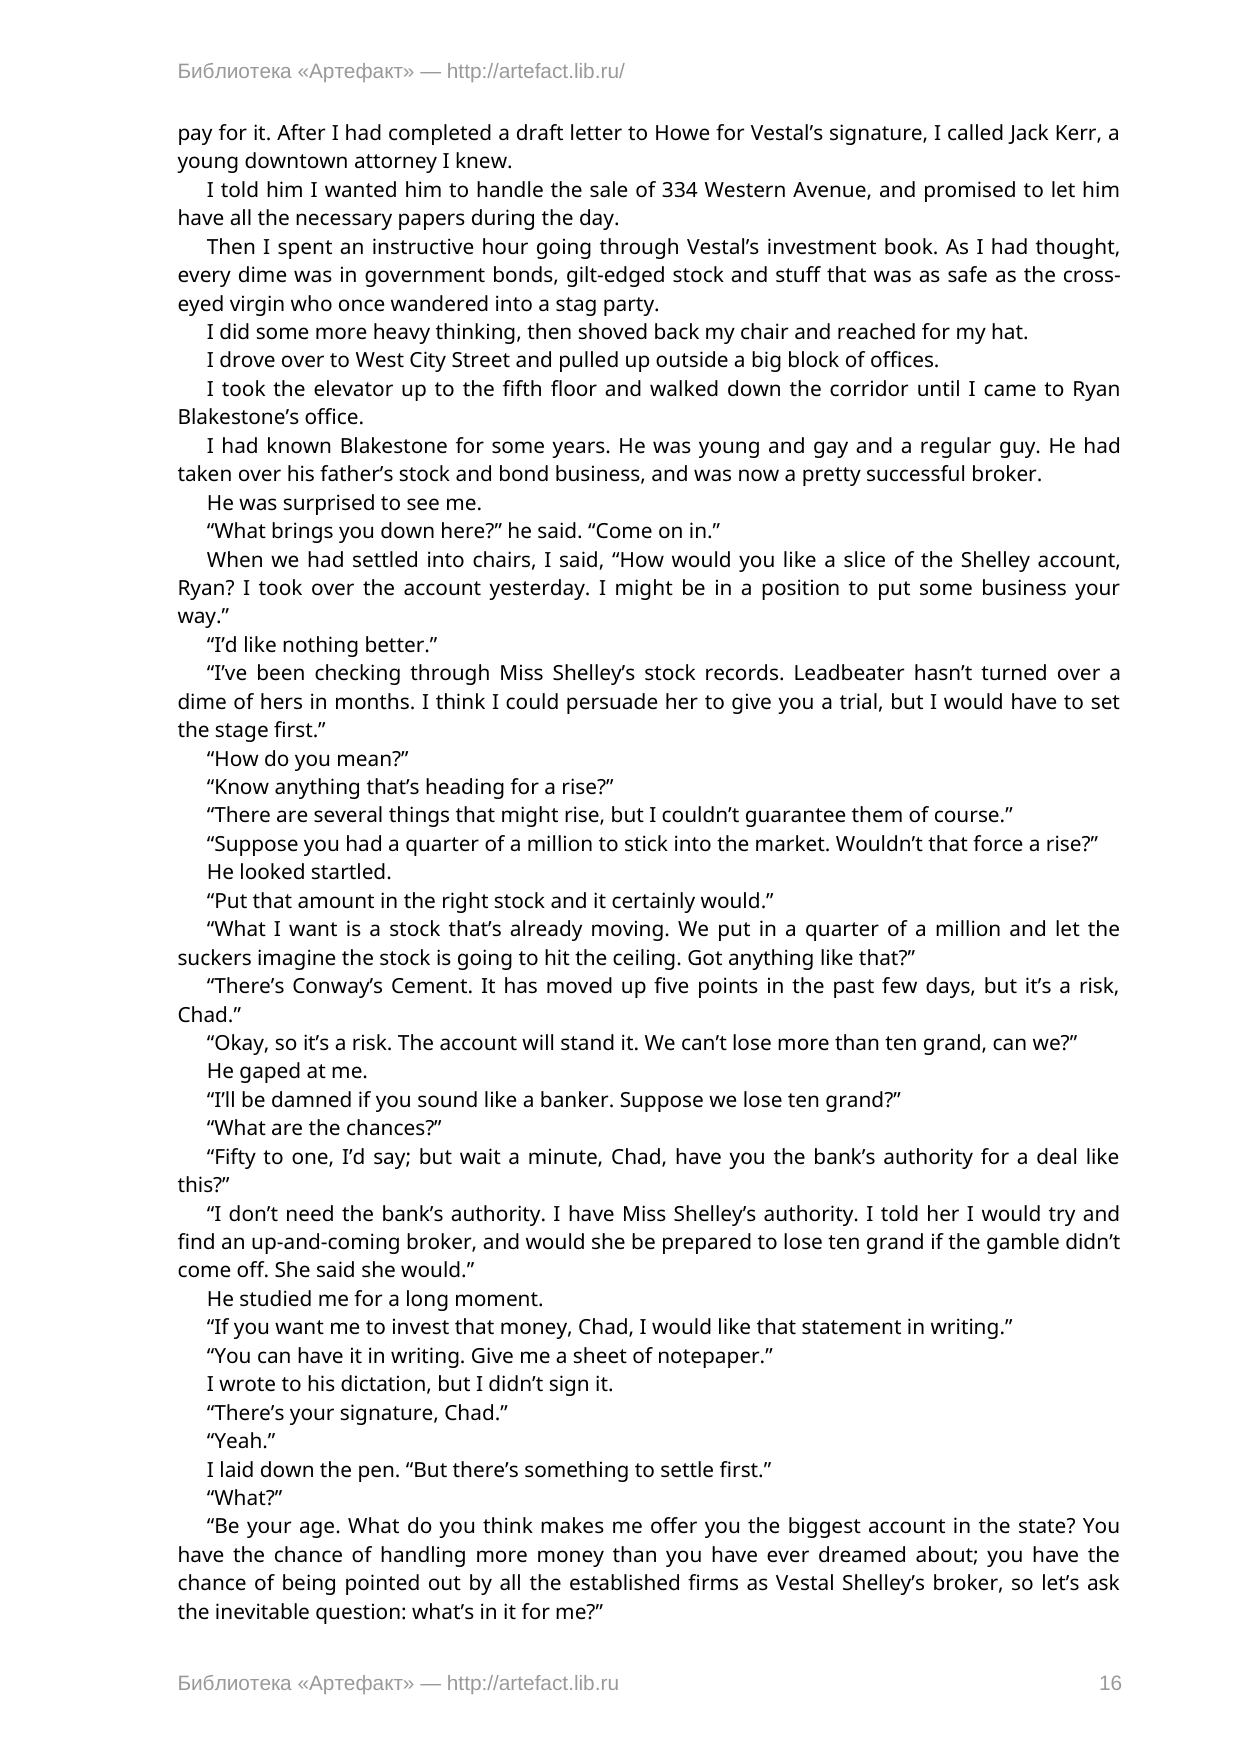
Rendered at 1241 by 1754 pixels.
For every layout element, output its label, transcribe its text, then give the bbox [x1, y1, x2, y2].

text “Put that amount in the right stock and it certainly would.” [177, 886, 1122, 914]
text “How do you mean?” [177, 744, 1122, 772]
text “You can have it in writing. Give me a sheet of notepaper.” [177, 1341, 1122, 1369]
text “I’ll be damned if you sound like a banker. Suppose we lose ten grand?” [177, 1085, 1122, 1113]
text He studied me for a long moment. [177, 1284, 1122, 1312]
text I wrote to his dictation, but I didn’t sign it. [177, 1369, 1122, 1398]
text “I’ve been checking through Miss Shelley’s stock records. Leadbeater hasn’t turned over a dime of hers in months. I think I could persuade her to give you a trial, but I would have to set the stage first.” [177, 658, 1122, 744]
text I laid down the pen. “But there’s something to settle first.” [177, 1455, 1122, 1483]
text “I don’t need the bank’s authority. I have Miss Shelley’s authority. I told her I would try and find an up-and-coming broker, and would she be prepared to lose ten grand if the gamble didn’t come off. She said she would.” [177, 1199, 1122, 1284]
text “There’s your signature, Chad.” [177, 1398, 1122, 1426]
text “There’s Conway’s Cement. It has moved up five points in the past few days, but it’s a risk, Chad.” [177, 971, 1122, 1028]
text “Fifty to one, I’d say; but wait a minute, Chad, have you the bank’s authority for a deal like this?” [177, 1142, 1122, 1199]
text “Yeah.” [177, 1426, 1122, 1455]
text I had known Blakestone for some years. He was young and gay and a regular guy. He had taken over his father’s stock and bond business, and was now a pretty successful broker. [177, 431, 1122, 488]
text “I’d like nothing better.” [177, 630, 1122, 658]
text “There are several things that might rise, but I couldn’t guarantee them of course.” [177, 801, 1122, 829]
text I did some more heavy thinking, then shoved back my chair and reached for my hat. [177, 317, 1122, 346]
text He was surprised to see me. [177, 488, 1122, 516]
text “What are the chances?” [177, 1113, 1122, 1142]
text Then I spent an instructive hour going through Vestal’s investment book. As I had thought, every dime was in government bonds, gilt-edged stock and stuff that was as safe as the cross-eyed virgin who once wandered into a stag party. [177, 232, 1122, 317]
text He gaped at me. [177, 1057, 1122, 1085]
text “Suppose you had a quarter of a million to stick into the market. Wouldn’t that force a rise?” [177, 829, 1122, 857]
text I took the elevator up to the fifth floor and walked down the corridor until I came to Ryan Blakestone’s office. [177, 374, 1122, 431]
text He looked startled. [177, 857, 1122, 886]
text “What?” [177, 1483, 1122, 1512]
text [177, 118, 1122, 175]
text When we had settled into chairs, I said, “How would you like a slice of the Shelley account, Ryan? I took over the account yesterday. I might be in a position to put some business your way.” [177, 545, 1122, 630]
text “Okay, so it’s a risk. The account will stand it. We can’t lose more than ten grand, can we?” [177, 1028, 1122, 1057]
text “Be your age. What do you think makes me offer you the biggest account in the state? You have the chance of handling more money than you have ever dreamed about; you have the chance of being pointed out by all the established firms as Vestal Shelley’s broker, so let’s ask the inevitable question: what’s in it for me?” [177, 1512, 1122, 1625]
text “Know anything that’s heading for a rise?” [177, 772, 1122, 801]
text I told him I wanted him to handle the sale of 334 Western Avenue, and promised to let him have all the necessary papers during the day. [177, 175, 1122, 232]
text “What brings you down here?” he said. “Come on in.” [177, 516, 1122, 545]
text I drove over to West City Street and pulled up outside a big block of offices. [177, 346, 1122, 374]
text “What I want is a stock that’s already moving. We put in a quarter of a million and let the suckers imagine the stock is going to hit the ceiling. Got anything like that?” [177, 914, 1122, 971]
text “If you want me to invest that money, Chad, I would like that statement in writing.” [177, 1312, 1122, 1341]
